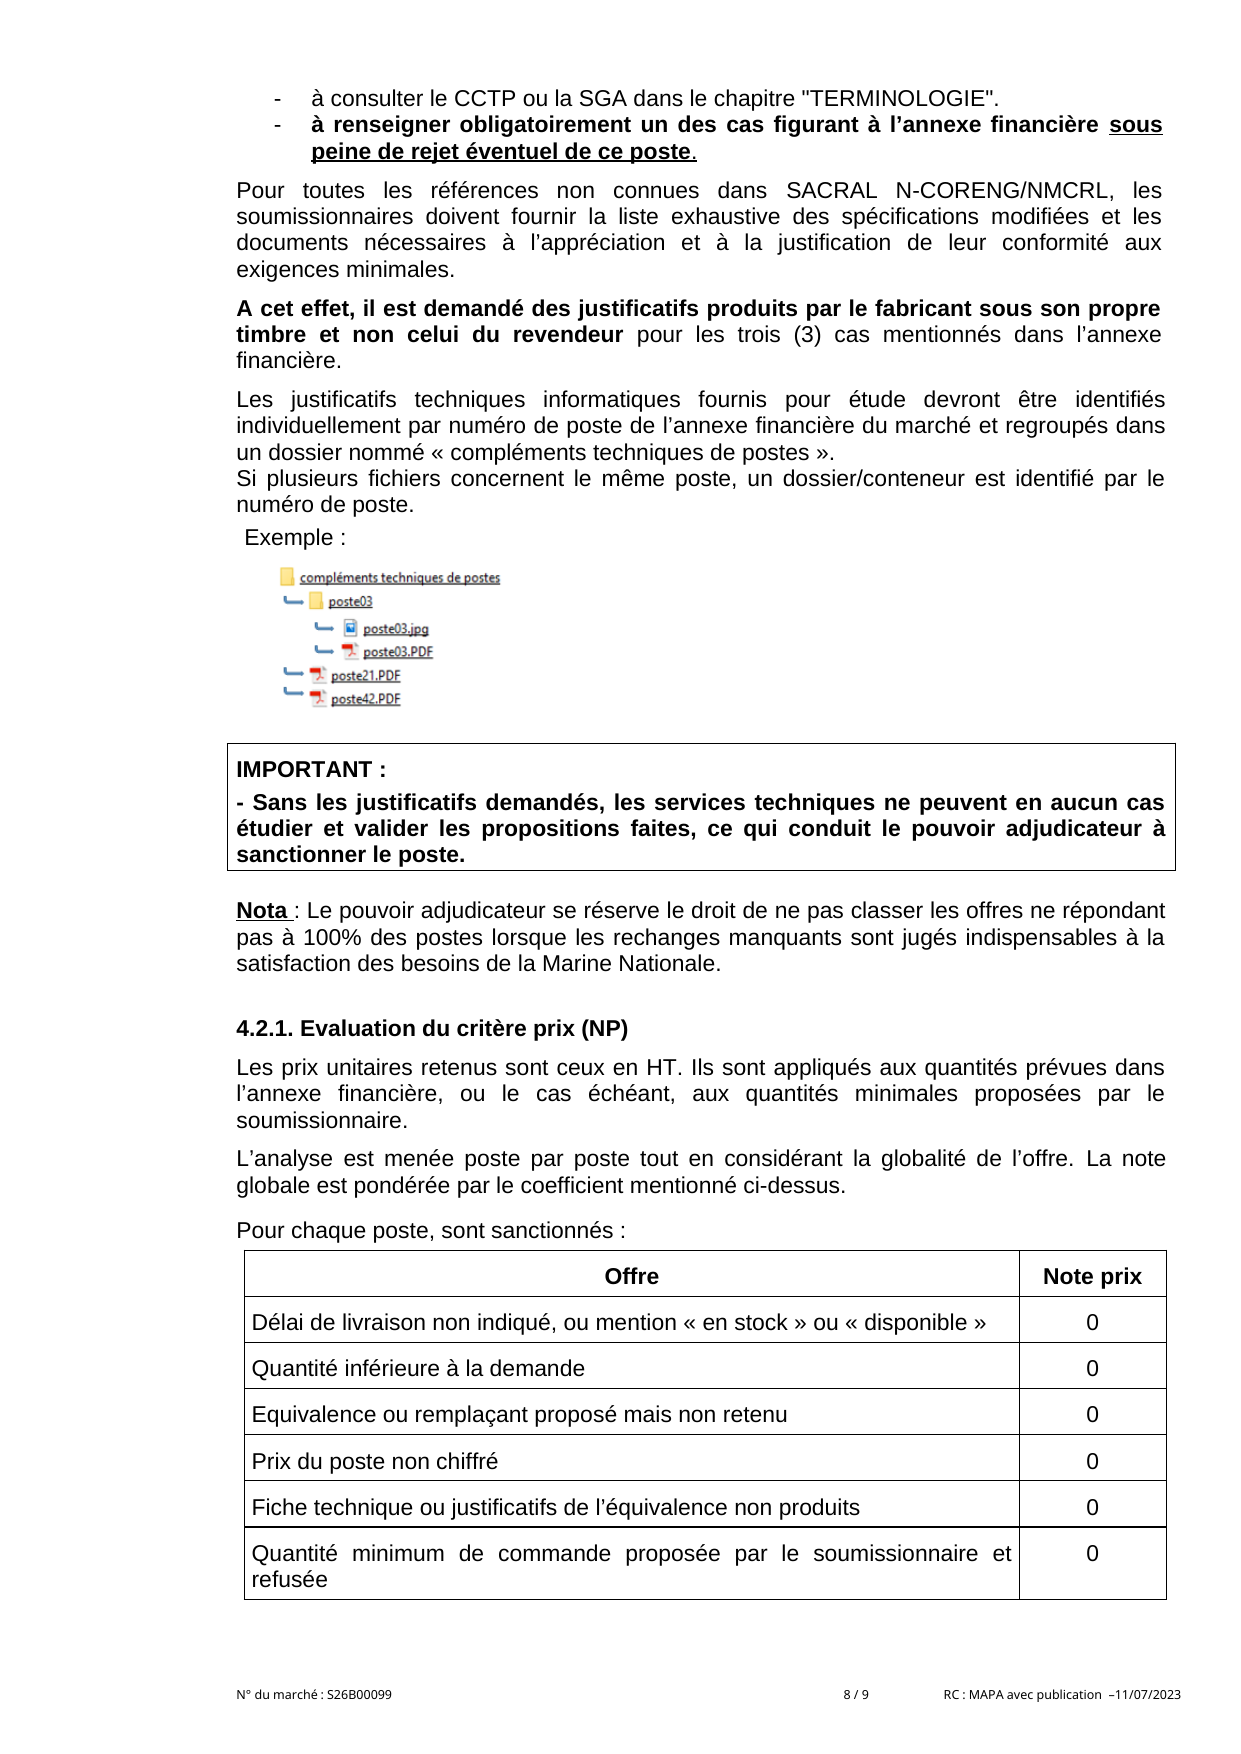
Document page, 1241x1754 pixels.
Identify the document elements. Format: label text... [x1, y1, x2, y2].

table_cell Fiche technique ou justificatifs de l’équivalence non produits [245, 1481, 1019, 1526]
table_cell Quantité minimum de commande proposée par le soumissionnaire et refusée [245, 1528, 1019, 1599]
table_header Offre [245, 1251, 1019, 1296]
table_cell 0 [1020, 1343, 1166, 1388]
text IMPORTANT : [228, 744, 1175, 775]
text Pour chaque poste, sont sanctionnés : [236, 1217, 1166, 1243]
text Exemple : [244, 524, 1166, 550]
table_cell 0 [1020, 1435, 1166, 1480]
table_cell Délai de livraison non indiqué, ou mention « en stock » ou « disponible » [245, 1297, 1019, 1342]
text A cet effet, il est demandé des justificatifs produits par le fabricant sous son propre timbre et non celui du revendeur pour les trois (3) cas mentionnés dans l’annexe financière. [236, 294, 1162, 373]
text L’analyse est menée poste par poste tout en considérant la globalité de l’offre. La note globale est pondérée par le coefficient mentionné ci-dessus. [236, 1145, 1166, 1198]
table_cell 0 [1020, 1528, 1166, 1599]
text Les prix unitaires retenus sont ceux en HT. Ils sont appliqués aux quantités prévues dans l’annexe financière, ou le cas échéant, aux quantités minimales proposées par le soumissionnaire. [236, 1054, 1166, 1133]
table_cell Quantité inférieure à la demande [245, 1343, 1019, 1388]
list à renseigner obligatoirement un des cas figurant à l’annexe financière sous peine de rejet éventuel de ce poste. [274, 111, 1162, 164]
text 4.2.1. Evaluation du critère prix (NP) [236, 1015, 1166, 1041]
text Les justificatifs techniques informatiques fournis pour étude devront être identifiés individuellement par numéro de poste de l’annexe financière du marché et regroupés dans un dossier nommé « compléments techniques de postes ». [236, 386, 1166, 465]
table_cell Equivalence ou remplaçant proposé mais non retenu [245, 1389, 1019, 1434]
table_cell 0 [1020, 1389, 1166, 1434]
picture [273, 562, 527, 710]
table_cell 0 [1020, 1297, 1166, 1342]
list à consulter le CCTP ou la SGA dans le chapitre "TERMINOLOGIE". [274, 85, 1162, 111]
text - Sans les justificatifs demandés, les services techniques ne peuvent en aucun cas étudier et valider les propositions faites, ce qui conduit le pouvoir adjudicateur à sanctionner le poste. [228, 775, 1175, 870]
table_cell Prix du poste non chiffré [245, 1435, 1019, 1480]
text Si plusieurs fichiers concernent le même poste, un dossier/conteneur est identifié par le numéro de poste. [236, 465, 1166, 518]
table_header Note prix [1020, 1251, 1166, 1296]
text Pour toutes les références non connues dans SACRAL N-CORENG/NMCRL, les soumissionnaires doivent fournir la liste exhaustive des spécifications modifiées et les documents nécessaires à l’appréciation et à la justification de leur conformité aux exigences minimales. [236, 177, 1162, 282]
text Nota : Le pouvoir adjudicateur se réserve le droit de ne pas classer les offres ne répondant pas à 100% des postes lorsque les rechanges manquants sont jugés indispensables à la satisfaction des besoins de la Marine Nationale. [236, 897, 1166, 976]
table_cell 0 [1020, 1481, 1166, 1526]
